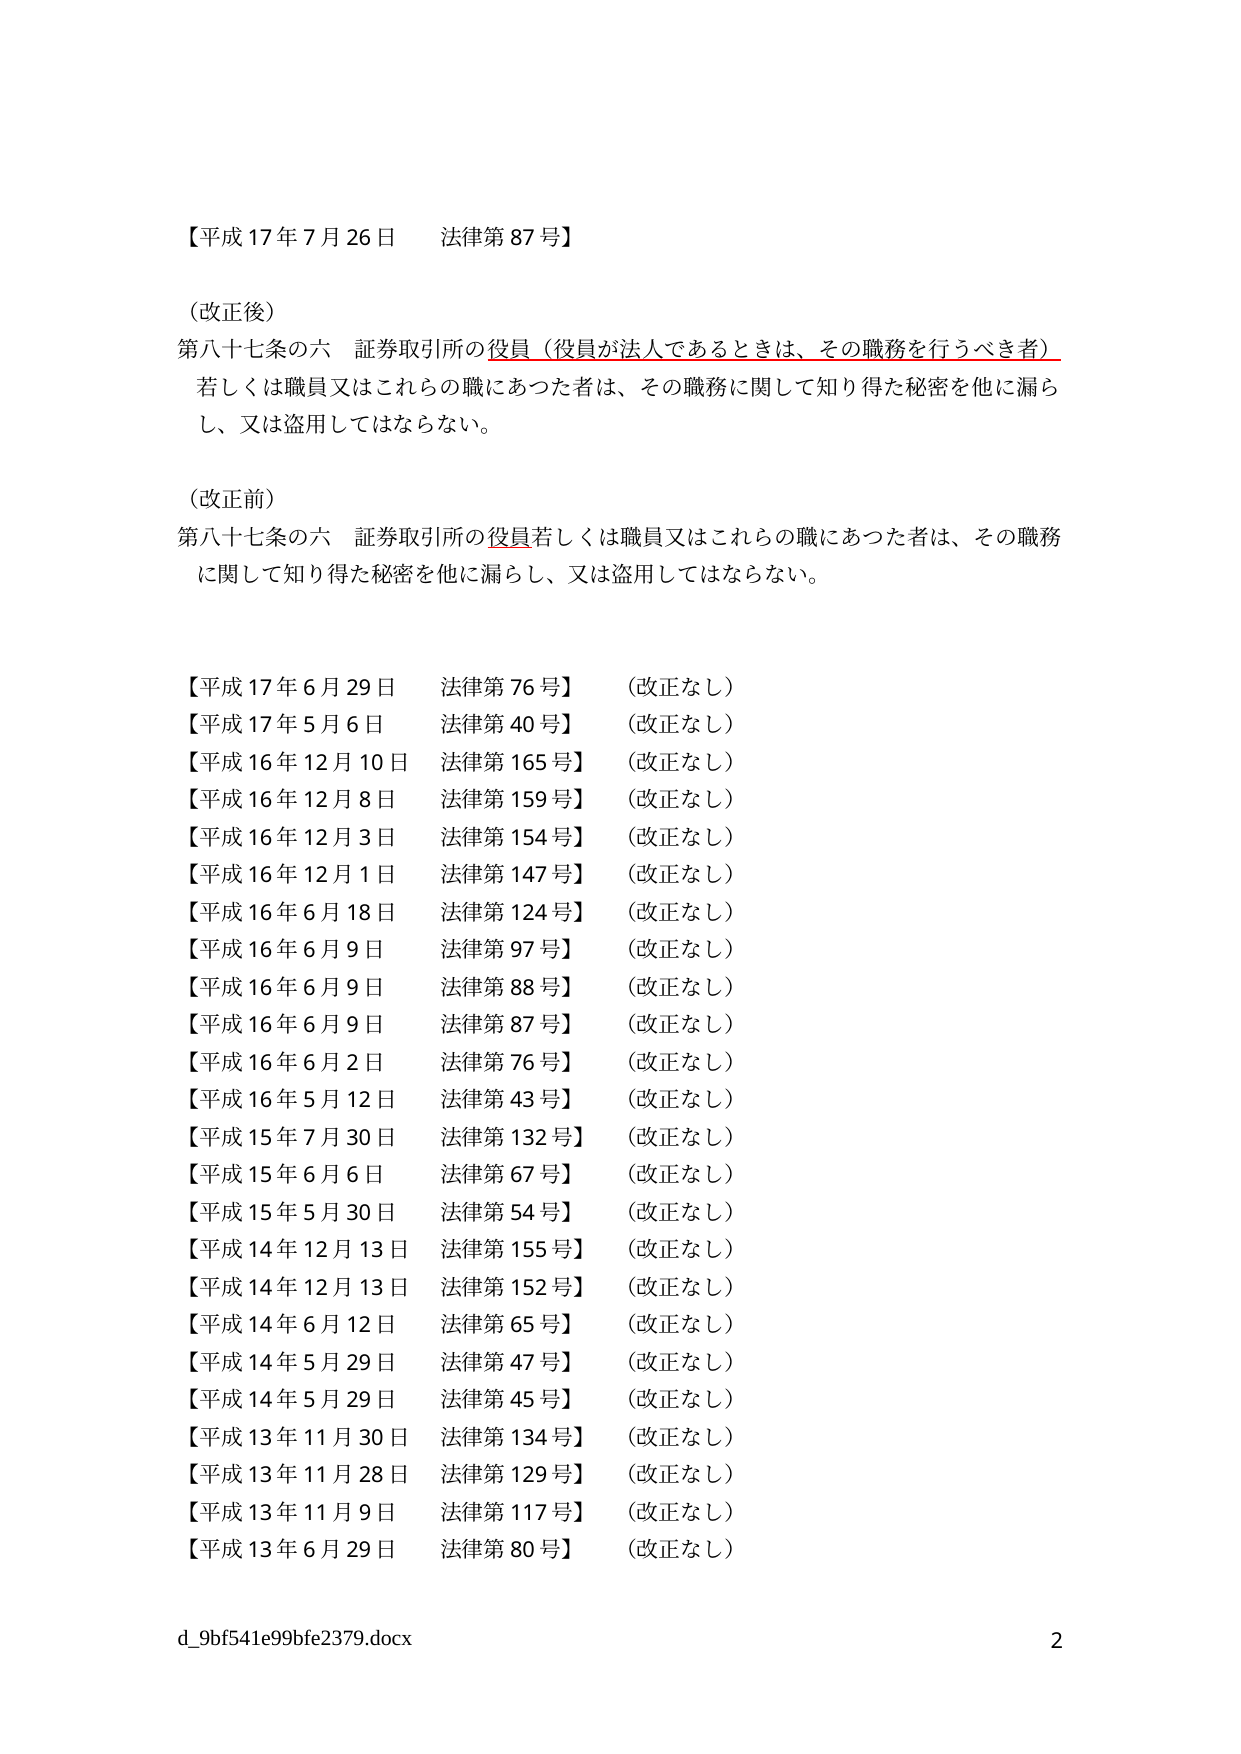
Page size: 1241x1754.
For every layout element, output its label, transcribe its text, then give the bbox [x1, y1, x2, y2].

text 【平成13年11月28日 法律第129号】 （改正なし） [177, 1454, 1063, 1492]
text 【平成13年11月9日 法律第117号】 （改正なし） [177, 1492, 1063, 1529]
text 【平成15年7月30日 法律第132号】 （改正なし） [177, 1117, 1063, 1154]
text 【平成15年6月6日 法律第67号】 （改正なし） [177, 1154, 1063, 1192]
text 【平成13年6月29日 法律第80号】 （改正なし） [177, 1529, 1063, 1567]
text 【平成16年12月10日 法律第165号】 （改正なし） [177, 742, 1063, 779]
text 【平成17年7月26日 法律第87号】 [177, 217, 1063, 254]
text 【平成16年5月12日 法律第43号】 （改正なし） [177, 1079, 1063, 1117]
text 【平成14年6月12日 法律第65号】 （改正なし） [177, 1304, 1063, 1342]
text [177, 329, 1063, 442]
text 【平成14年12月13日 法律第152号】 （改正なし） [177, 1267, 1063, 1304]
text （改正前） [177, 479, 1063, 517]
text 【平成16年6月9日 法律第88号】 （改正なし） [177, 967, 1063, 1004]
text 【平成16年6月9日 法律第97号】 （改正なし） [177, 929, 1063, 967]
text 第八十七条の六 証券取引所の役員若しくは職員又はこれらの職にあつた者は、その職務に関して知り得た秘密を他に漏らし、又は盗用してはならない。 [177, 517, 1063, 592]
text 【平成16年6月9日 法律第87号】 （改正なし） [177, 1004, 1063, 1042]
text 【平成16年12月8日 法律第159号】 （改正なし） [177, 779, 1063, 817]
text 【平成14年12月13日 法律第155号】 （改正なし） [177, 1229, 1063, 1267]
text 【平成17年6月29日 法律第76号】 （改正なし） [177, 667, 1063, 704]
text 【平成16年12月3日 法律第154号】 （改正なし） [177, 817, 1063, 854]
text 【平成13年11月30日 法律第134号】 （改正なし） [177, 1417, 1063, 1454]
text 【平成16年12月1日 法律第147号】 （改正なし） [177, 854, 1063, 892]
text 【平成15年5月30日 法律第54号】 （改正なし） [177, 1192, 1063, 1229]
text （改正後） [177, 292, 1063, 329]
text 【平成16年6月18日 法律第124号】 （改正なし） [177, 892, 1063, 929]
text 【平成16年6月2日 法律第76号】 （改正なし） [177, 1042, 1063, 1079]
text 【平成14年5月29日 法律第45号】 （改正なし） [177, 1379, 1063, 1417]
text 【平成14年5月29日 法律第47号】 （改正なし） [177, 1342, 1063, 1379]
text 【平成17年5月6日 法律第40号】 （改正なし） [177, 704, 1063, 742]
